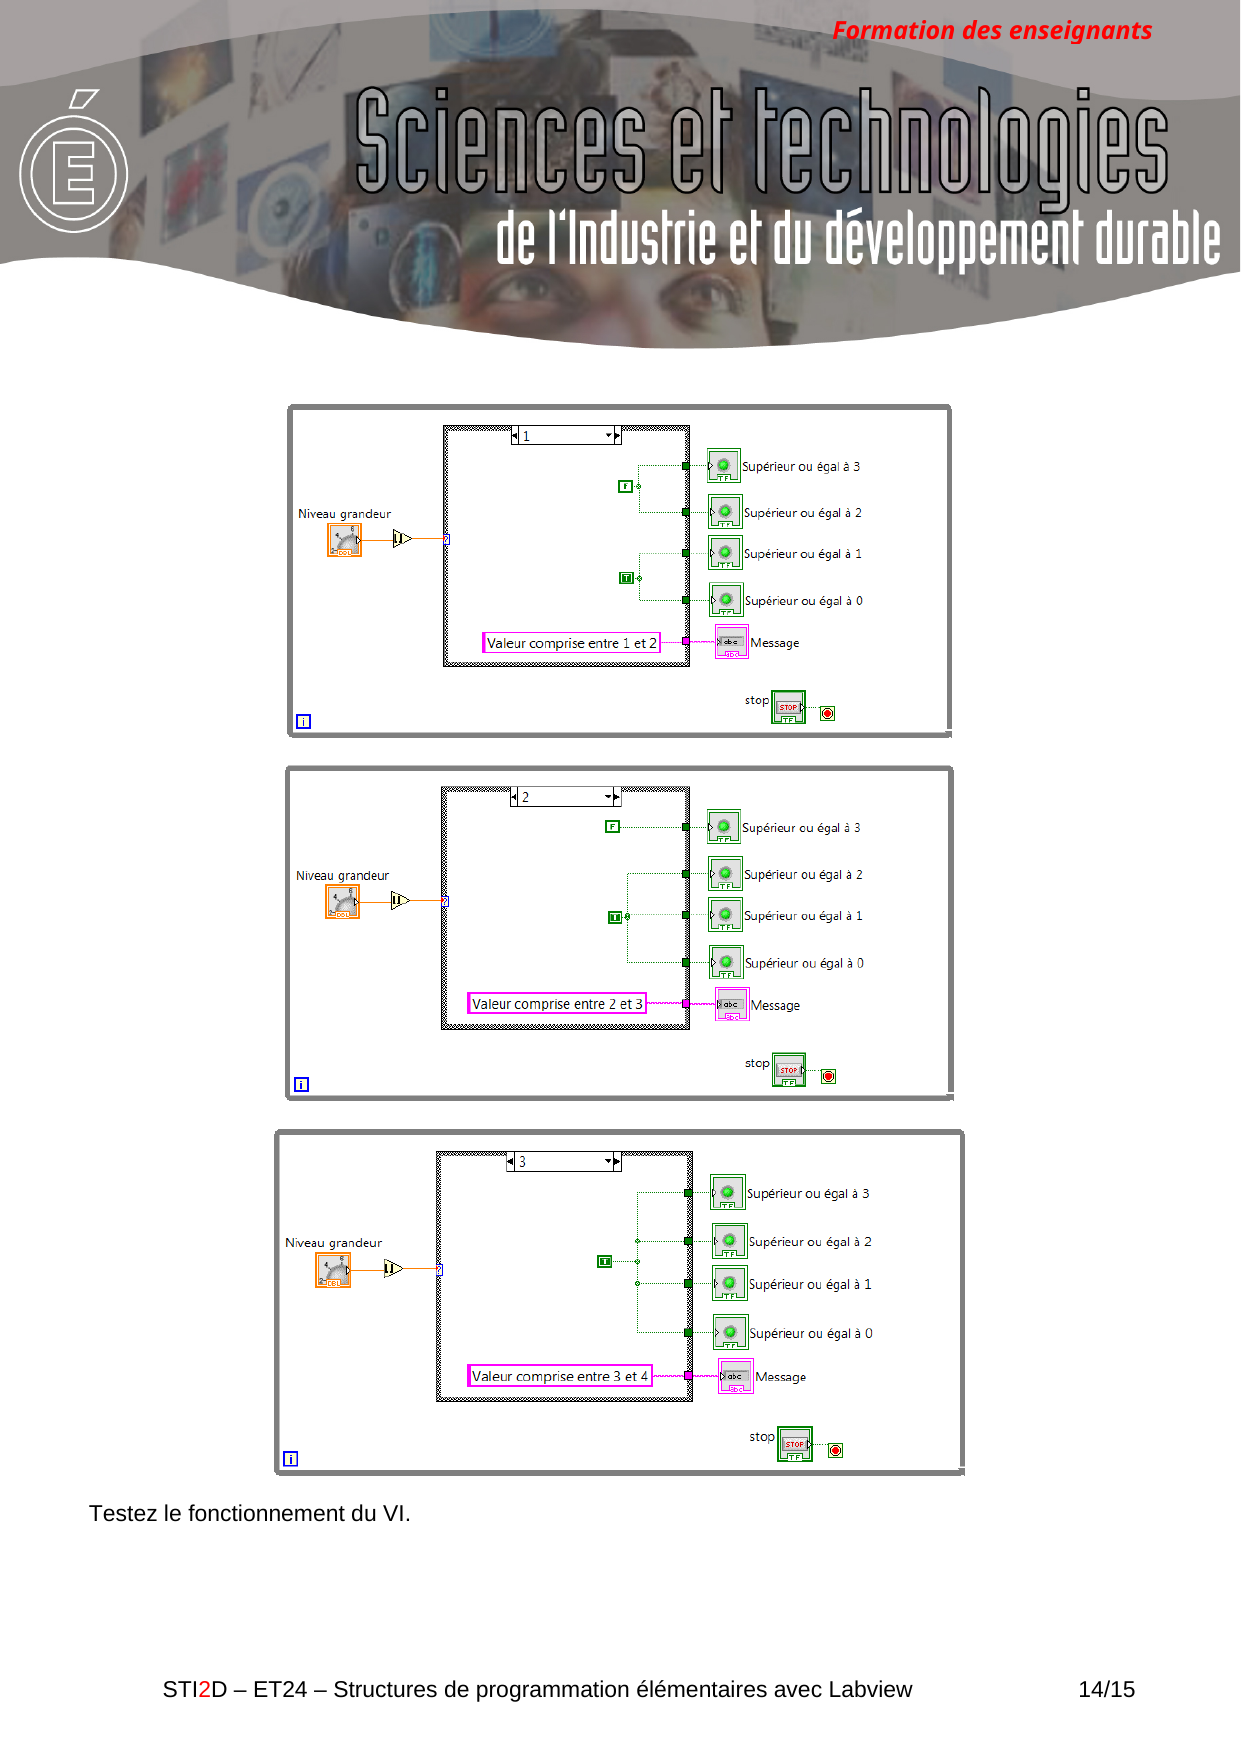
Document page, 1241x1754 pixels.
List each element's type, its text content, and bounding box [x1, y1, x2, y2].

picture [282, 762, 958, 1105]
picture [0, 0, 1241, 356]
picture [270, 1125, 970, 1479]
picture [284, 401, 957, 742]
text Testez le fonctionnement du VI. [89, 1499, 1152, 1526]
